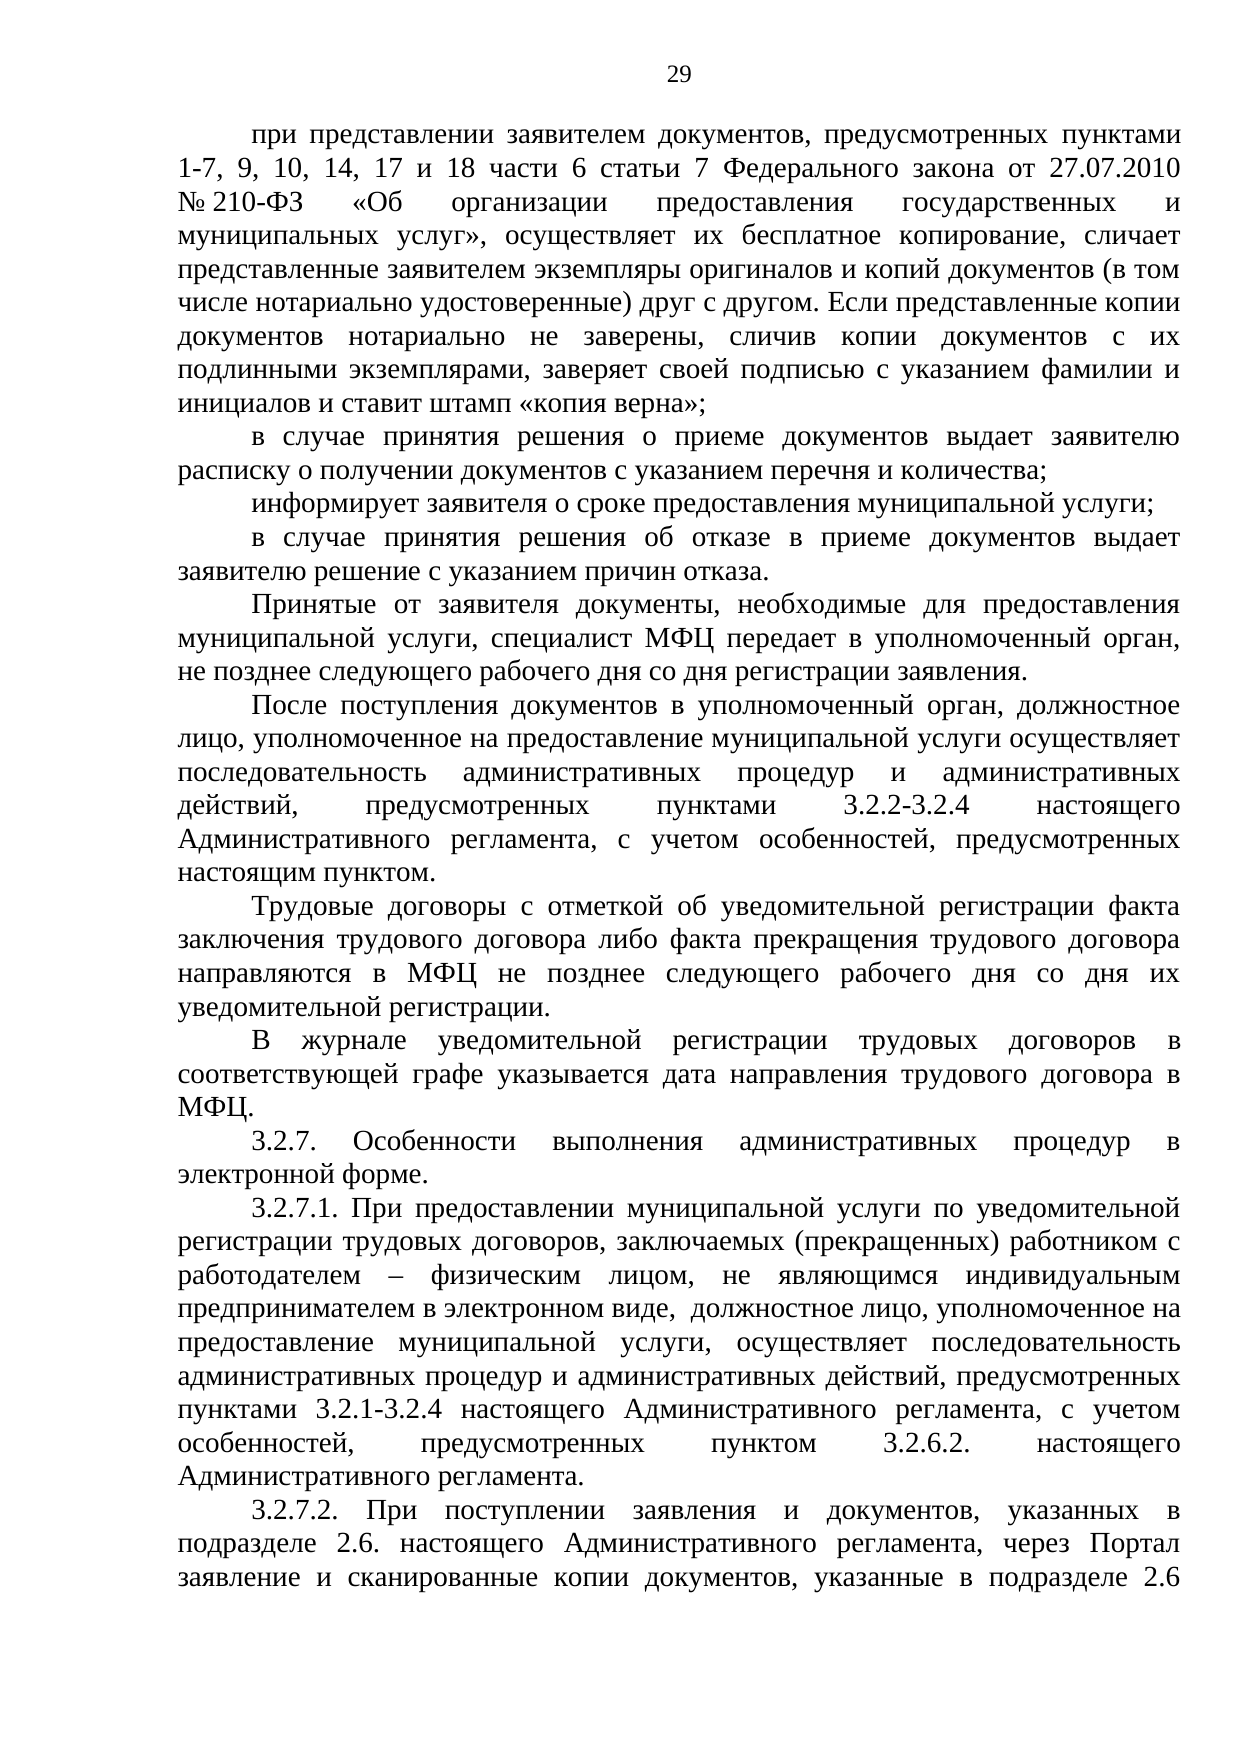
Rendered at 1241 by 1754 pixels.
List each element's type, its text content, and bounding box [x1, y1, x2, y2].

text После поступления документов в уполномоченный орган, должностное лицо, уполномоченное на предоставление муниципальной услуги осуществляет последовательность административных процедур и административных действий, предусмотренных пунктами 3.2.2-3.2.4 настоящего Административного регламента, с учетом особенностей, предусмотренных настоящим пунктом. [177, 687, 1181, 888]
text при представлении заявителем документов, предусмотренных пунктами 1-7, 9, 10, 14, 17 и 18 части 6 статьи 7 Федерального закона от 27.07.2010 № 210-ФЗ «Об организации предоставления государственных и муниципальных услуг», осуществляет их бесплатное копирование, сличает представленные заявителем экземпляры оригиналов и копий документов (в том числе нотариально удостоверенные) друг с другом. Если представленные копии документов нотариально не заверены, сличив копии документов с их подлинными экземплярами, заверяет своей подписью с указанием фамилии и инициалов и ставит штамп «копия верна»; [177, 117, 1181, 418]
text в случае принятия решения о приеме документов выдает заявителю расписку о получении документов с указанием перечня и количества; [177, 418, 1181, 486]
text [177, 1492, 1181, 1592]
text информирует заявителя о сроке предоставления муниципальной услуги; [177, 486, 1181, 519]
text Трудовые договоры с отметкой об уведомительной регистрации факта заключения трудового договора либо факта прекращения трудового договора направляются в МФЦ не позднее следующего рабочего дня со дня их уведомительной регистрации. [177, 888, 1181, 1022]
text 3.2.7.1. При предоставлении муниципальной услуги по уведомительной регистрации трудовых договоров, заключаемых (прекращенных) работником с работодателем – физическим лицом, не являющимся индивидуальным предпринимателем в электронном виде, должностное лицо, уполномоченное на предоставление муниципальной услуги, осуществляет последовательность административных процедур и административных действий, предусмотренных пунктами 3.2.1-3.2.4 настоящего Административного регламента, с учетом особенностей, предусмотренных пунктом 3.2.6.2. настоящего Административного регламента. [177, 1190, 1181, 1492]
text Принятые от заявителя документы, необходимые для предоставления муниципальной услуги, специалист МФЦ передает в уполномоченный орган, не позднее следующего рабочего дня со дня регистрации заявления. [177, 586, 1181, 687]
text В журнале уведомительной регистрации трудовых договоров в соответствующей графе указывается дата направления трудового договора в МФЦ. [177, 1022, 1181, 1123]
text 3.2.7. Особенности выполнения административных процедур в электронной форме. [177, 1123, 1181, 1190]
text в случае принятия решения об отказе в приеме документов выдает заявителю решение с указанием причин отказа. [177, 519, 1181, 586]
